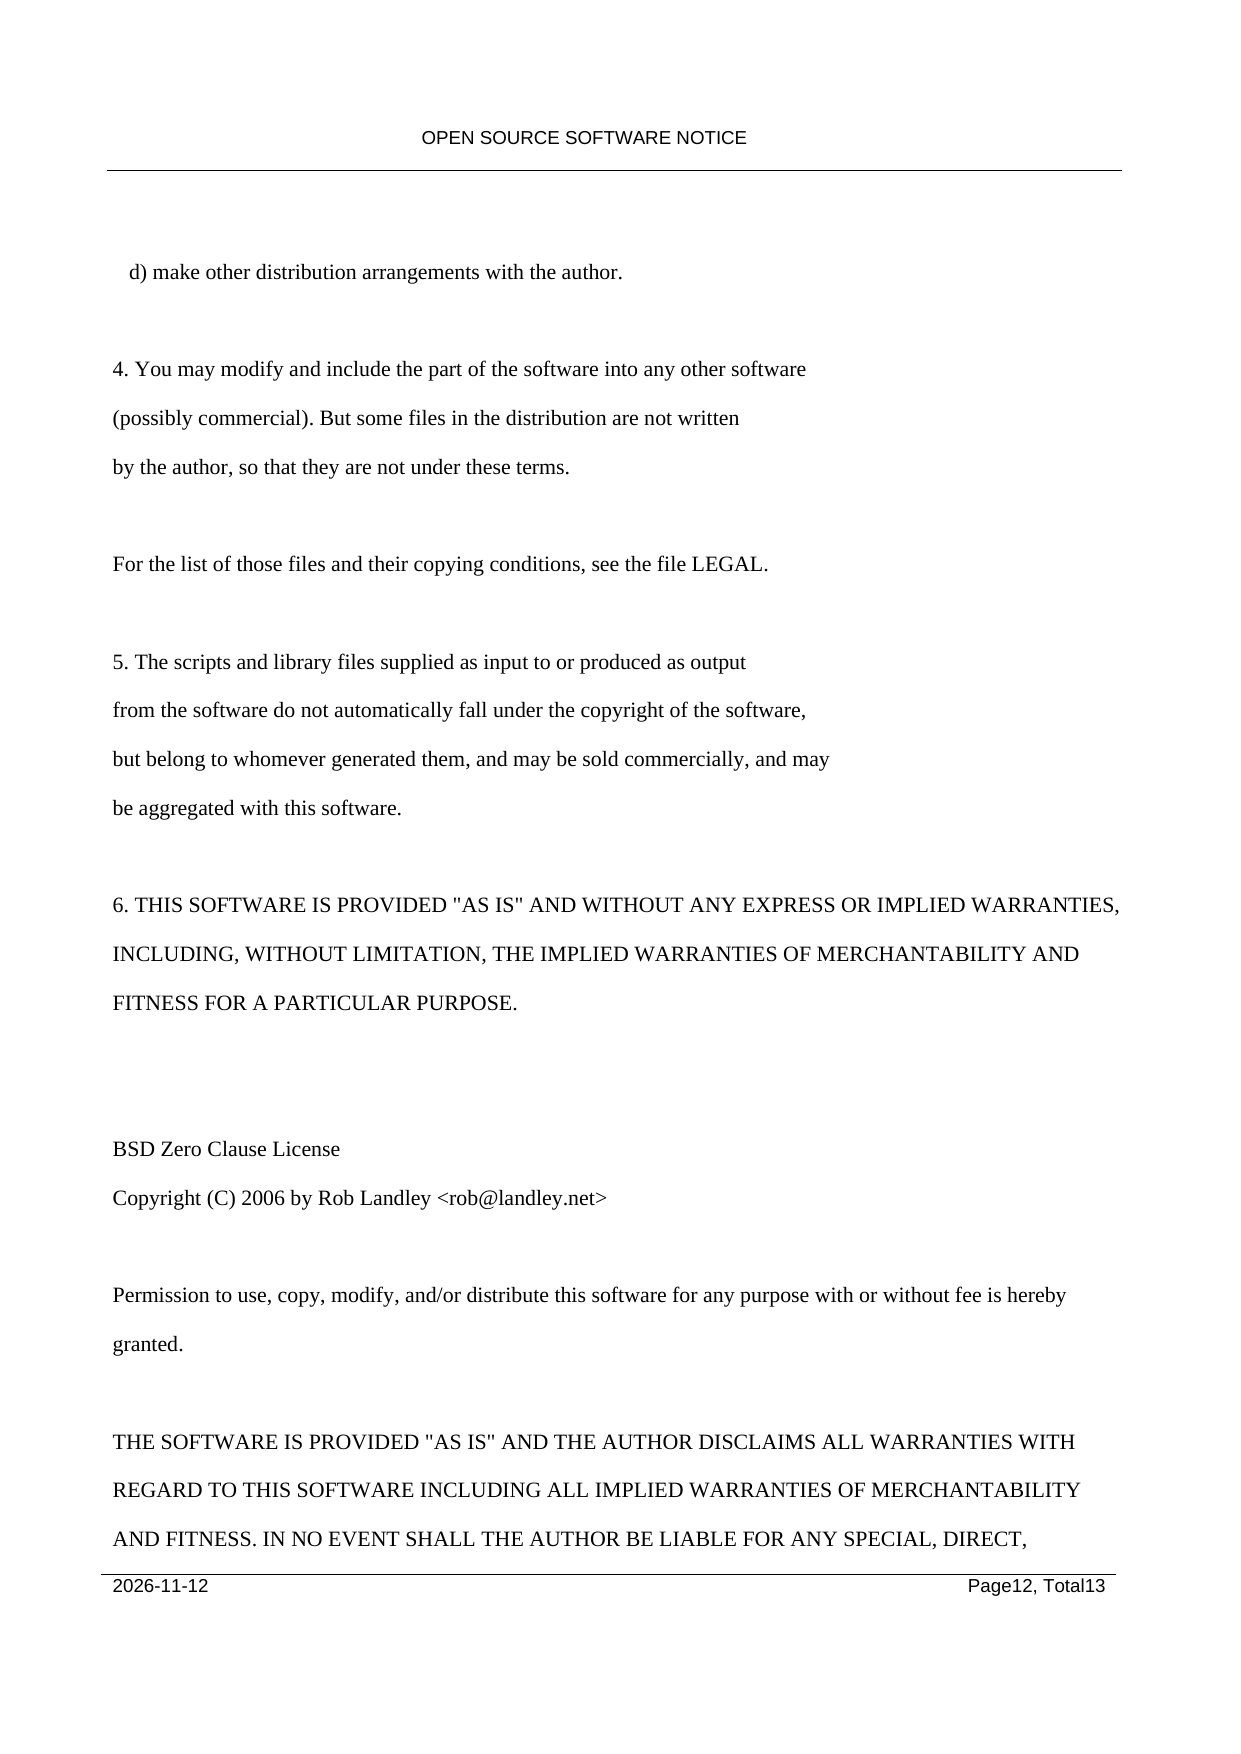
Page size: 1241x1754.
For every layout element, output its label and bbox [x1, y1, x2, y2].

text [112, 206, 1128, 1555]
